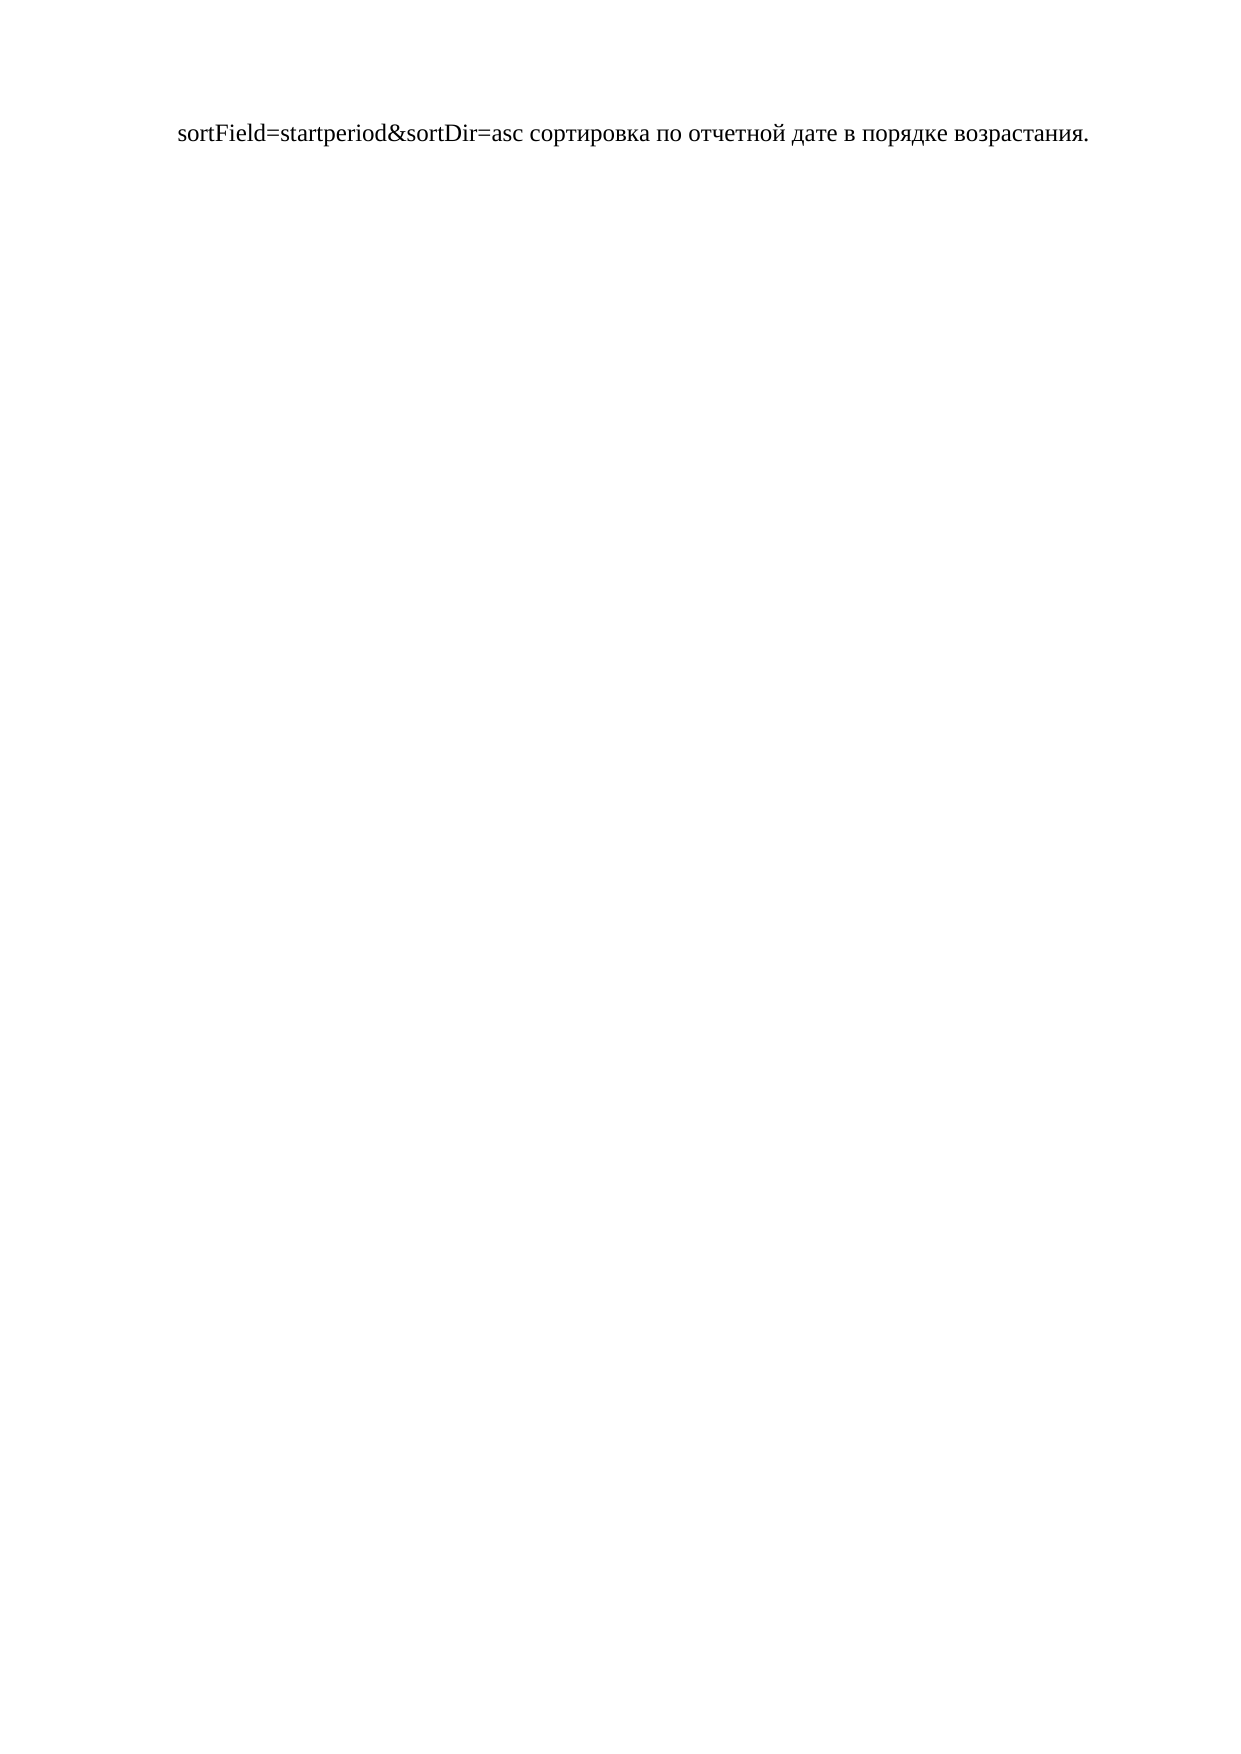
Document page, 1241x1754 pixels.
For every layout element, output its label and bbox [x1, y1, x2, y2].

list [177, 118, 1152, 147]
